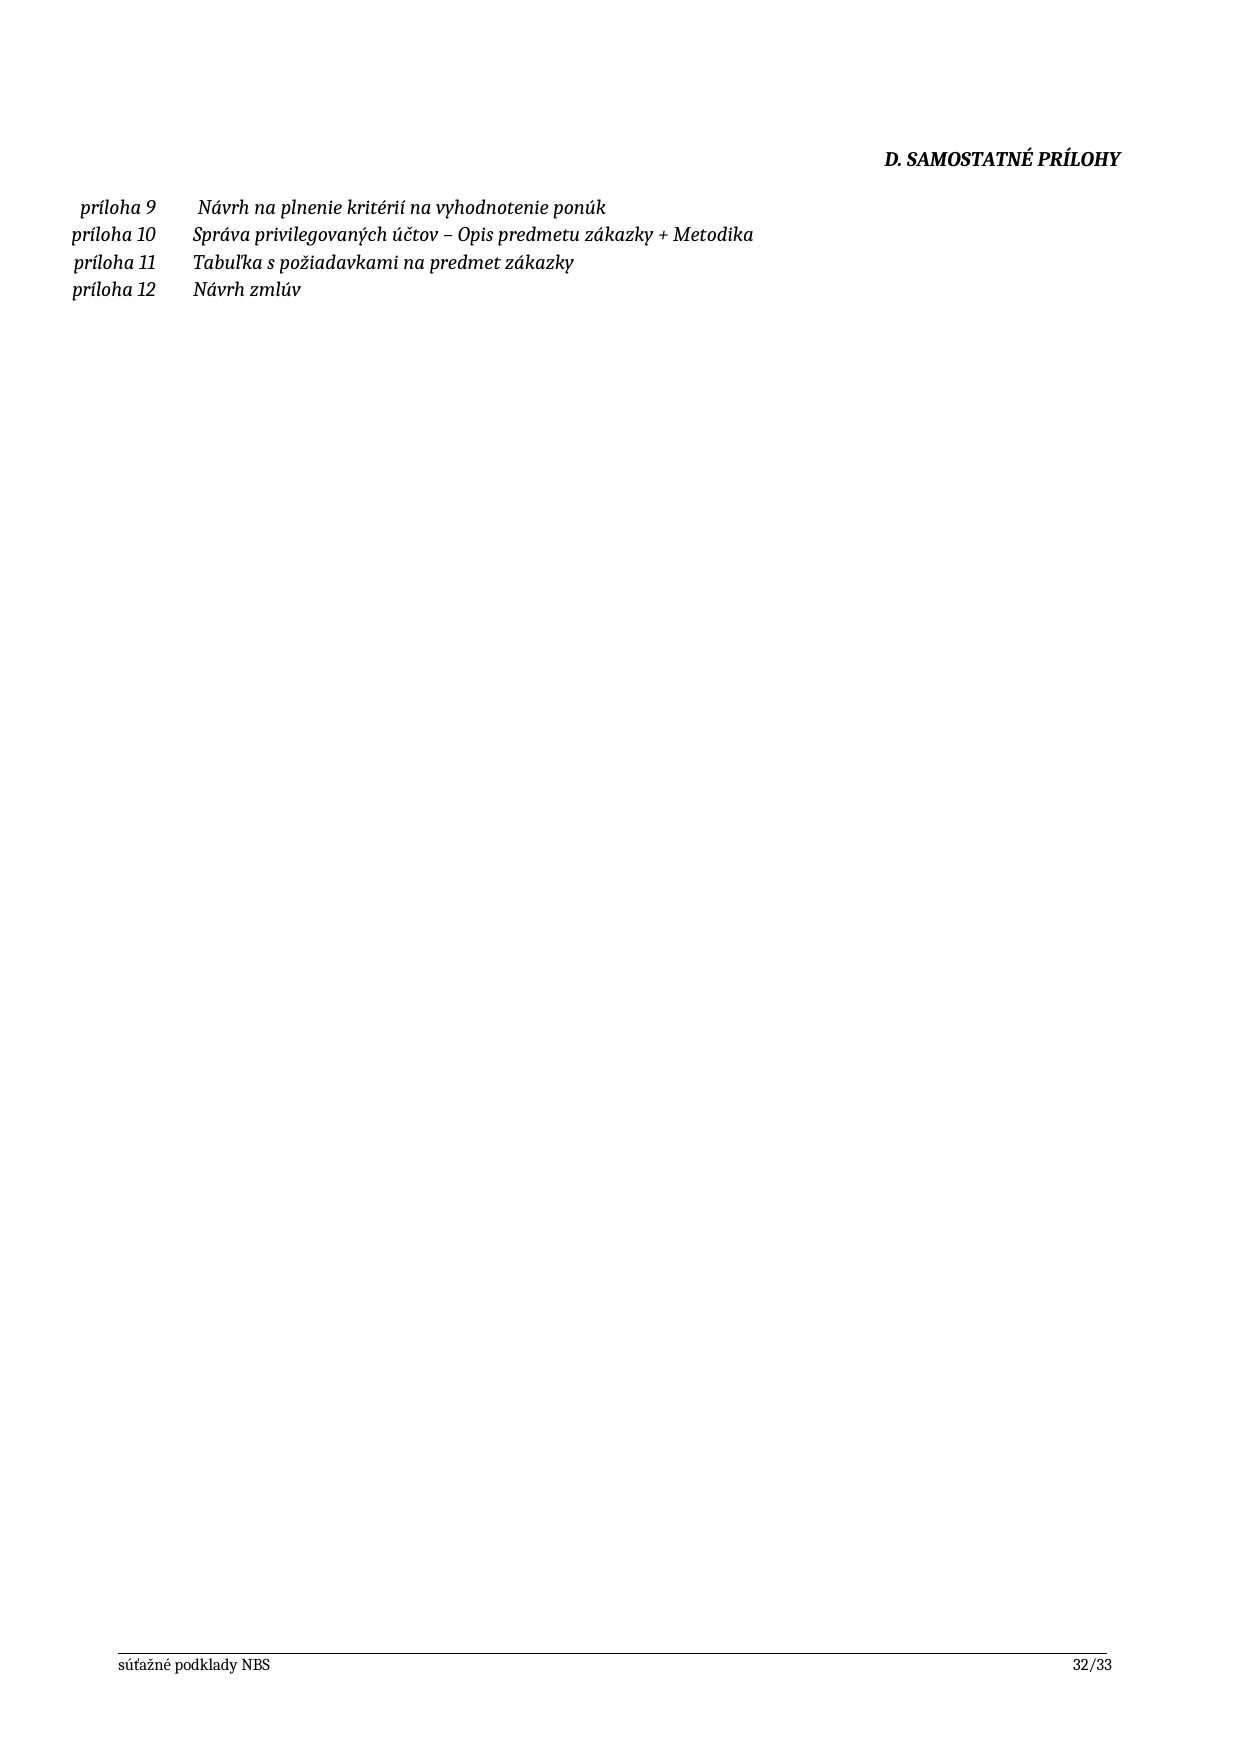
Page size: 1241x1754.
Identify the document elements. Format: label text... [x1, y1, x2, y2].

text Návrh zmlúv [155, 278, 1122, 302]
text Tabuľka s požiadavkami na predmet zákazky [155, 251, 1122, 274]
text Správa privilegovaných účtov – Opis predmetu zákazky + Metodika [155, 223, 1122, 247]
text Návrh na plnenie kritérií na vyhodnotenie ponúk [155, 196, 1122, 219]
subtitle D. SAMOSTATNÉ PRÍLOHY [118, 148, 1122, 172]
